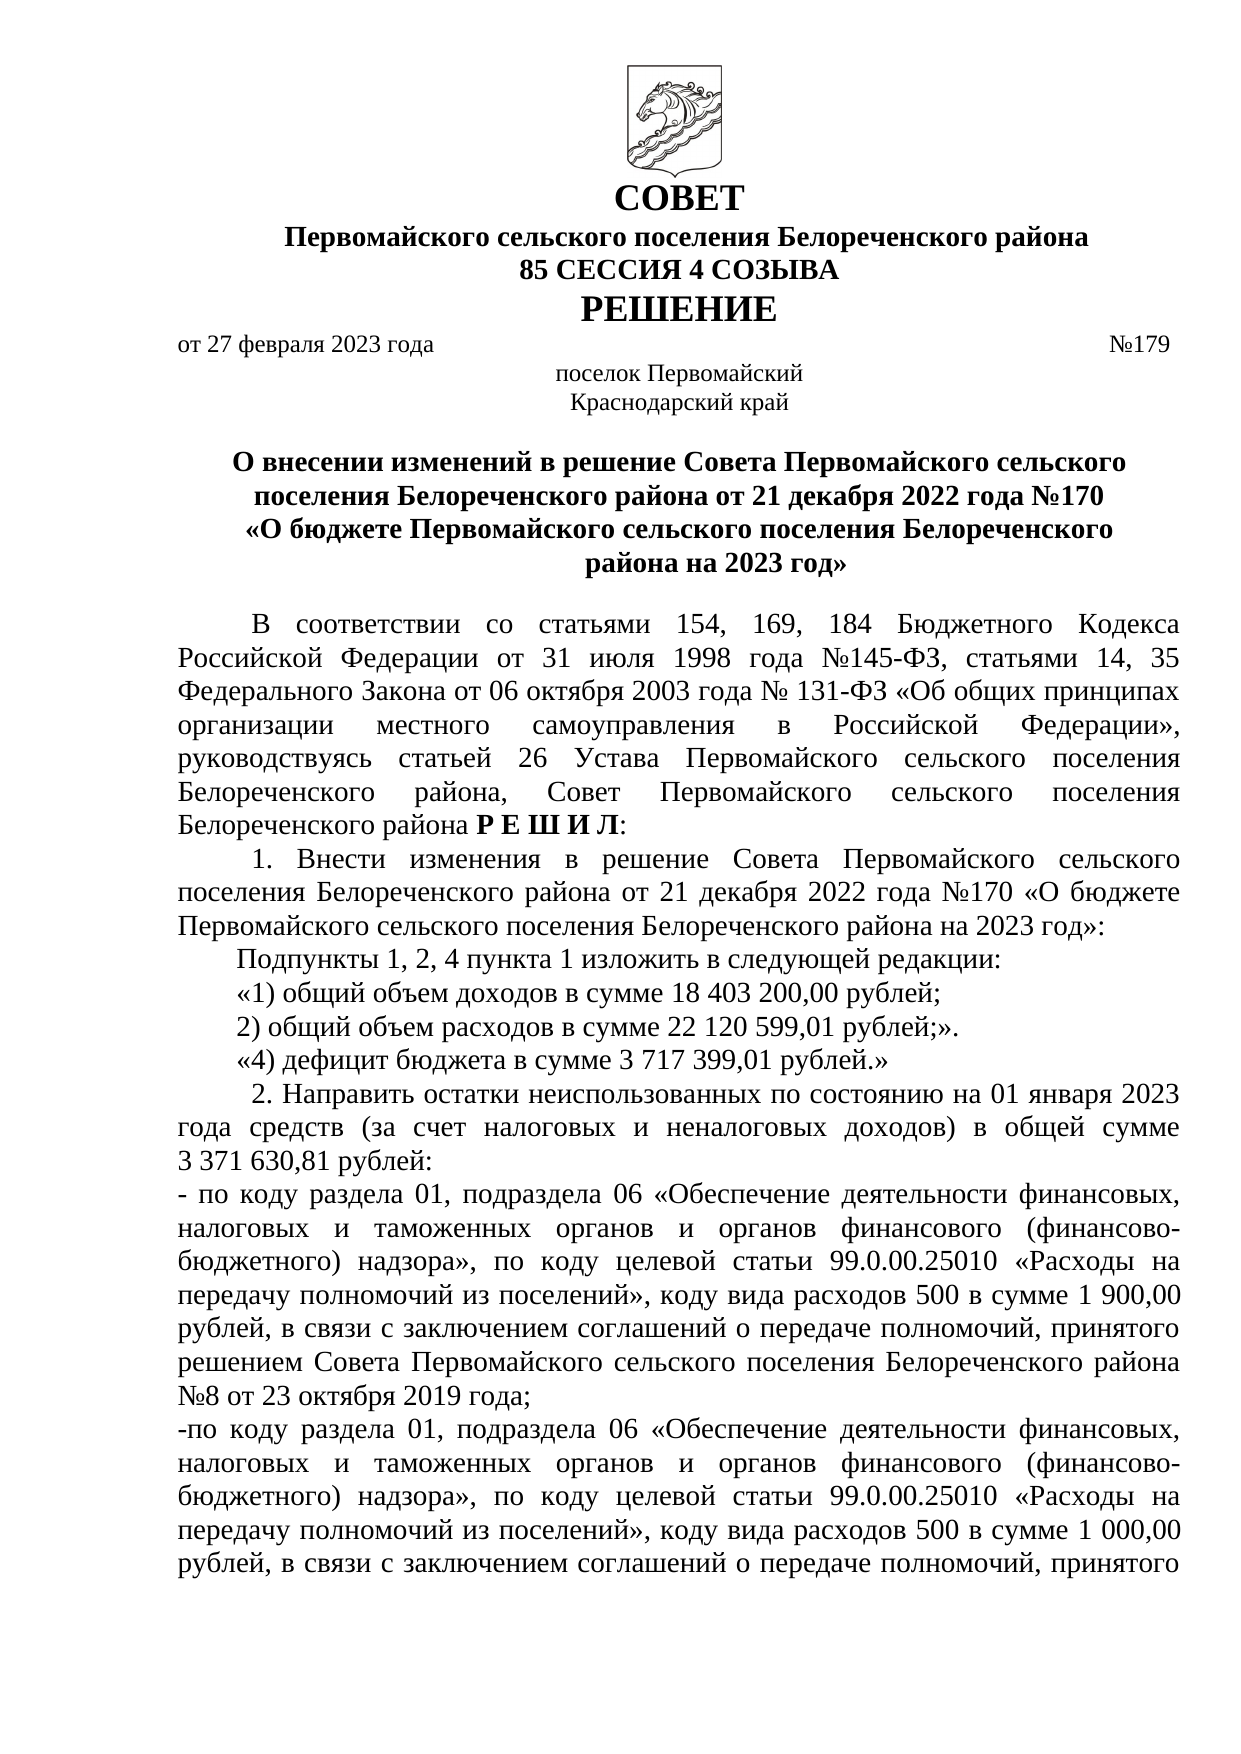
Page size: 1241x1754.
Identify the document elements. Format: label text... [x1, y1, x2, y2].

text «4) дефицит бюджета в сумме 3 717 399,01 рублей.» [177, 1042, 1181, 1076]
text СОВЕТ [177, 176, 1181, 219]
text РЕШЕНИЕ [177, 286, 1181, 329]
text Первомайского сельского поселения Белореченского района [177, 219, 1181, 252]
text «1) общий объем доходов в сумме 18 403 200,00 рублей; [177, 975, 1181, 1009]
text 2) общий объем расходов в сумме 22 120 599,01 рублей;». [177, 1009, 1181, 1042]
subtitle «О бюджете Первомайского сельского поселения Белореченского [177, 511, 1181, 545]
text от 27 февраля 2023 года №179 [177, 329, 1181, 358]
text поселок Первомайский [177, 358, 1181, 387]
text Краснодарский край [177, 387, 1181, 415]
text 2. Направить остатки неиспользованных по состоянию на 01 января 2023 года средств (за счет налоговых и неналоговых доходов) в общей сумме 3 371 630,81 рублей: [177, 1076, 1181, 1176]
subtitle О внесении изменений в решение Совета Первомайского сельского поселения Белореченского района от 21 декабря 2022 года №170 [177, 444, 1181, 511]
text 1. Внести изменения в решение Совета Первомайского сельского поселения Белореченского района от 21 декабря 2022 года №170 «О бюджете Первомайского сельского поселения Белореченского района на 2023 год»: [177, 841, 1181, 942]
text 85 СЕССИЯ 4 СОЗЫВА [177, 252, 1181, 286]
text Подпункты 1, 2, 4 пункта 1 изложить в следующей редакции: [177, 942, 1181, 975]
text - по коду раздела 01, подраздела 06 «Обеспечение деятельности финансовых, налоговых и таможенных органов и органов финансового (финансово-бюджетного) надзора», по коду целевой статьи 99.0.00.25010 «Расходы на передачу полномочий из поселений», коду вида расходов 500 в сумме 1 900,00 рублей, в связи с заключением соглашений о передаче полномочий, принятого решением Совета Первомайского сельского поселения Белореченского района №8 от 23 октября 2019 года; [177, 1176, 1181, 1411]
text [177, 1411, 1181, 1579]
picture [627, 65, 722, 178]
subtitle В соответствии со статьями 154, 169, 184 Бюджетного Кодекса Российской Федерации от 31 июля 1998 года №145-ФЗ, статьями 14, 35 Федерального Закона от 06 октября 2003 года № 131-ФЗ «Об общих принципах организации местного самоуправления в Российской Федерации», руководствуясь статьей 26 Устава Первомайского сельского поселения Белореченского района, Совет Первомайского сельского поселения Белореченского района Р Е Ш И Л: [177, 606, 1181, 841]
subtitle района на 2023 год» [177, 545, 1181, 578]
